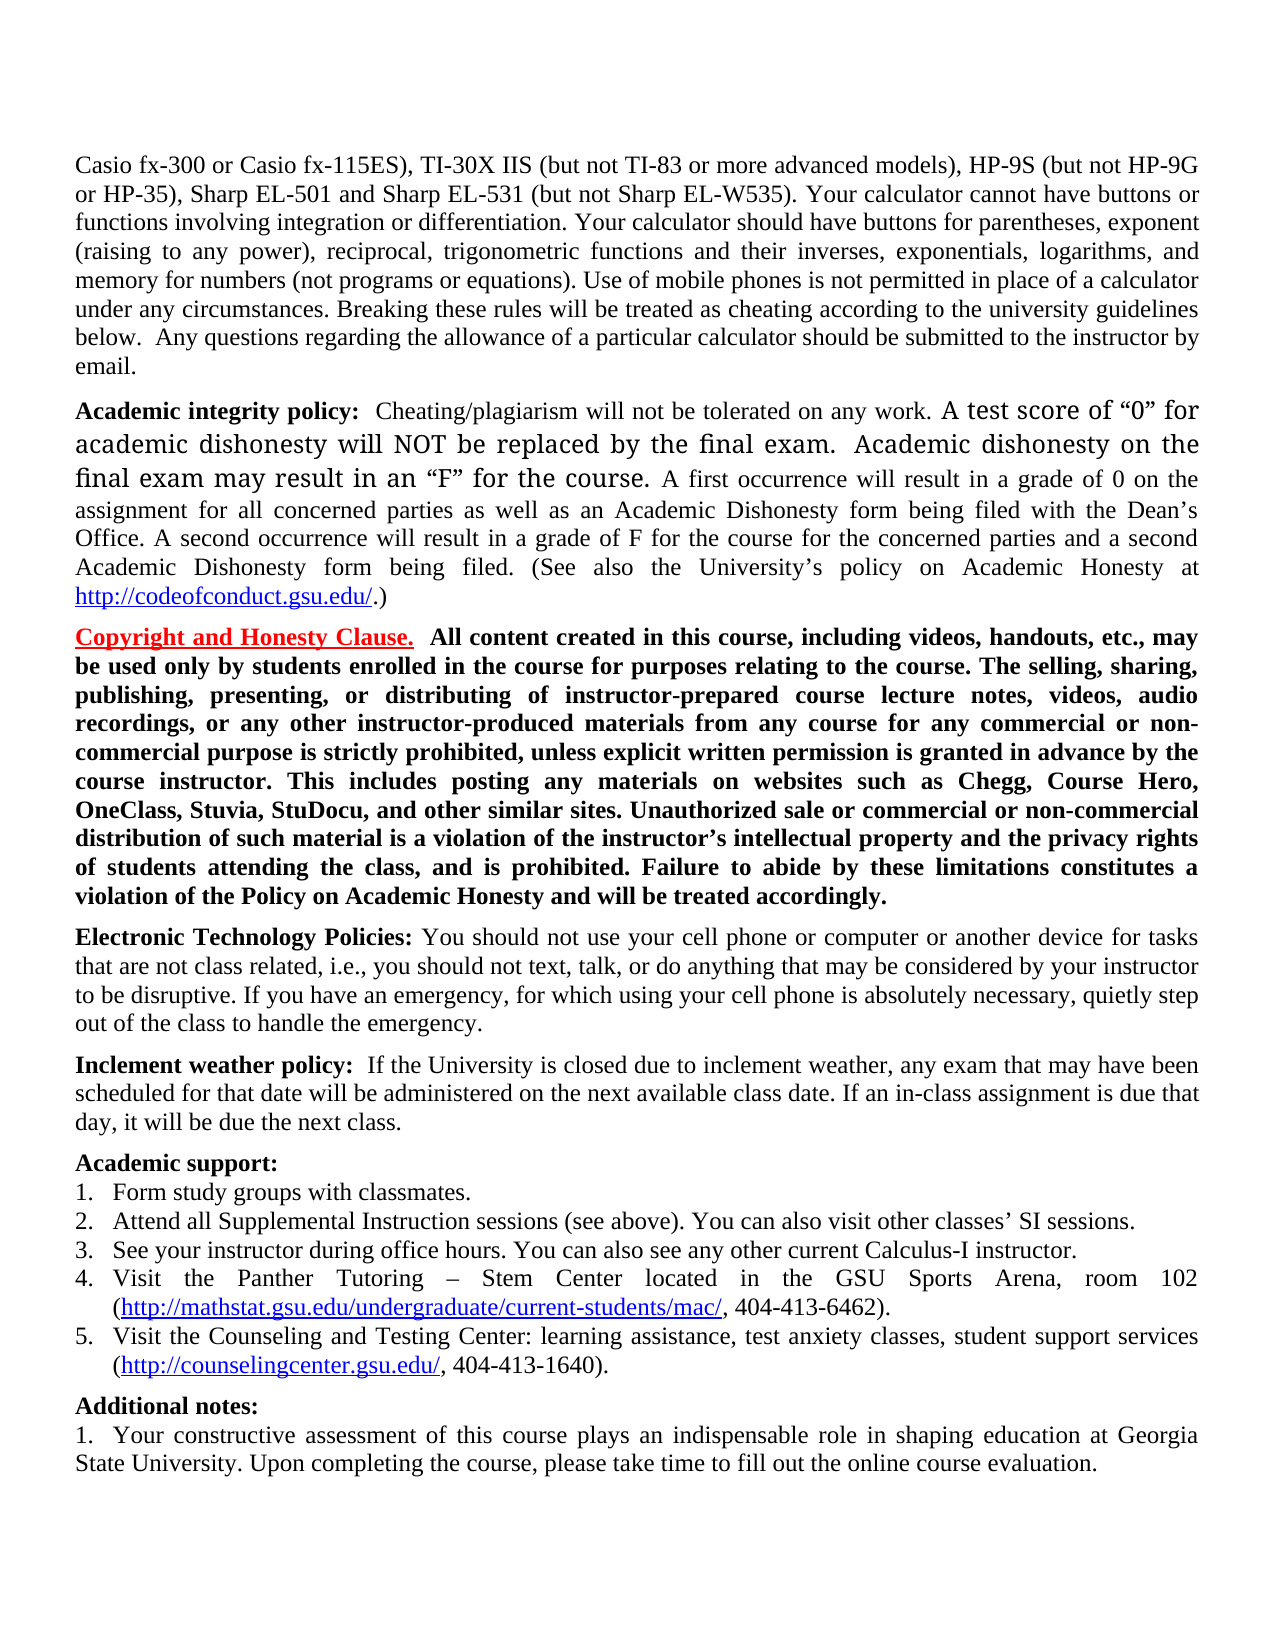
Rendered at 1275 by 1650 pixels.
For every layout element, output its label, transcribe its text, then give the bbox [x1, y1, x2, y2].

list See your instructor during office hours. You can also see any other current Calculus-I instructor. [75, 1235, 1200, 1263]
text Academic support: [75, 1148, 1200, 1177]
list Visit the Panther Tutoring – Stem Center located in the GSU Sports Arena, room 102 (http://mathstat.gsu.edu/undergraduate/current-students/mac/, 404-413-6462). [75, 1263, 1200, 1321]
text Copyright and Honesty Clause. All content created in this course, including videos, handouts, etc., may be used only by students enrolled in the course for purposes relating to the course. The selling, sharing, publishing, presenting, or distributing of instructor-prepared course lecture notes, videos, audio recordings, or any other instructor-produced materials from any course for any commercial or non-commercial purpose is strictly prohibited, unless explicit written permission is granted in advance by the course instructor. This includes posting any materials on websites such as Chegg, Course Hero, OneClass, Stuvia, StuDocu, and other similar sites. Unauthorized sale or commercial or non-commercial distribution of such material is a violation of the instructor’s intellectual property and the privacy rights of students attending the class, and is prohibited. Failure to abide by these limitations constitutes a violation of the Policy on Academic Honesty and will be treated accordingly. [75, 622, 1200, 910]
list Your constructive assessment of this course plays an indispensable role in shaping education at Georgia State University. Upon completing the course, please take time to fill out the online course evaluation. [75, 1420, 1200, 1477]
list Form study groups with classmates. [75, 1177, 1200, 1206]
list Visit the Counseling and Testing Center: learning assistance, test anxiety classes, student support services (http://counselingcenter.gsu.edu/, 404-413-1640). [75, 1321, 1200, 1378]
text Electronic Technology Policies: You should not use your cell phone or computer or another device for tasks that are not class related, i.e., you should not text, talk, or do anything that may be considered by your instructor to be disruptive. If you have an emergency, for which using your cell phone is absolutely necessary, quietly step out of the class to handle the emergency. [75, 1008, 1200, 1037]
text Academic integrity policy: Cheating/plagiarism will not be tolerated on any work. A test score of “0” for academic dishonesty will NOT be replaced by the final exam. Academic dishonesty on the final exam may result in an “F” for the course. A first occurrence will result in a grade of 0 on the assignment for all concerned parties as well as an Academic Dishonesty form being filed with the Dean’s Office. A second occurrence will result in a grade of F for the course for the concerned parties and a second Academic Dishonesty form being filed. (See also the University’s policy on Academic Honesty at http://codeofconduct.gsu.edu/.) [75, 392, 1200, 427]
text Academic integrity policy: Cheating/plagiarism will not be tolerated on any work. A test score of “0” for academic dishonesty will NOT be replaced by the final exam. Academic dishonesty on the final exam may result in an “F” for the course. A first occurrence will result in a grade of 0 on the assignment for all concerned parties as well as an Academic Dishonesty form being filed with the Dean’s Office. A second occurrence will result in a grade of F for the course for the concerned parties and a second Academic Dishonesty form being filed. (See also the University’s policy on Academic Honesty at http://codeofconduct.gsu.edu/.) [75, 461, 1200, 610]
list Attend all Supplemental Instruction sessions (see above). You can also visit other classes’ SI sessions. [75, 1206, 1200, 1235]
text Additional notes: [75, 1391, 1200, 1420]
text Inclement weather policy: If the University is closed due to inclement weather, any exam that may have been scheduled for that date will be administered on the next available class date. If an in-class assignment is due that day, it will be due the next class. [75, 1050, 1200, 1136]
text Calculator Policy: For all graded assignments you are allowed to use a non-programmable, non-graphing, non-symbolic-solving scientific calculator. Examples of suitable calculators include: Casio fx-260 (but not Casio fx-300 or Casio fx-115ES), TI-30X IIS (but not TI-83 or more advanced models), HP-9S (but not HP-9G or HP-35), Sharp EL-501 and Sharp EL-531 (but not Sharp EL-W535). Your calculator cannot have buttons or functions involving integration or differentiation. Your calculator should have buttons for parentheses, exponent (raising to any power), reciprocal, trigonometric functions and their inverses, exponentials, logarithms, and memory for numbers (not programs or equations). Use of mobile phones is not permitted in place of a calculator under any circumstances. Breaking these rules will be treated as cheating according to the university guidelines below. Any questions regarding the allowance of a particular calculator should be submitted to the instructor by email. [75, 322, 1200, 380]
